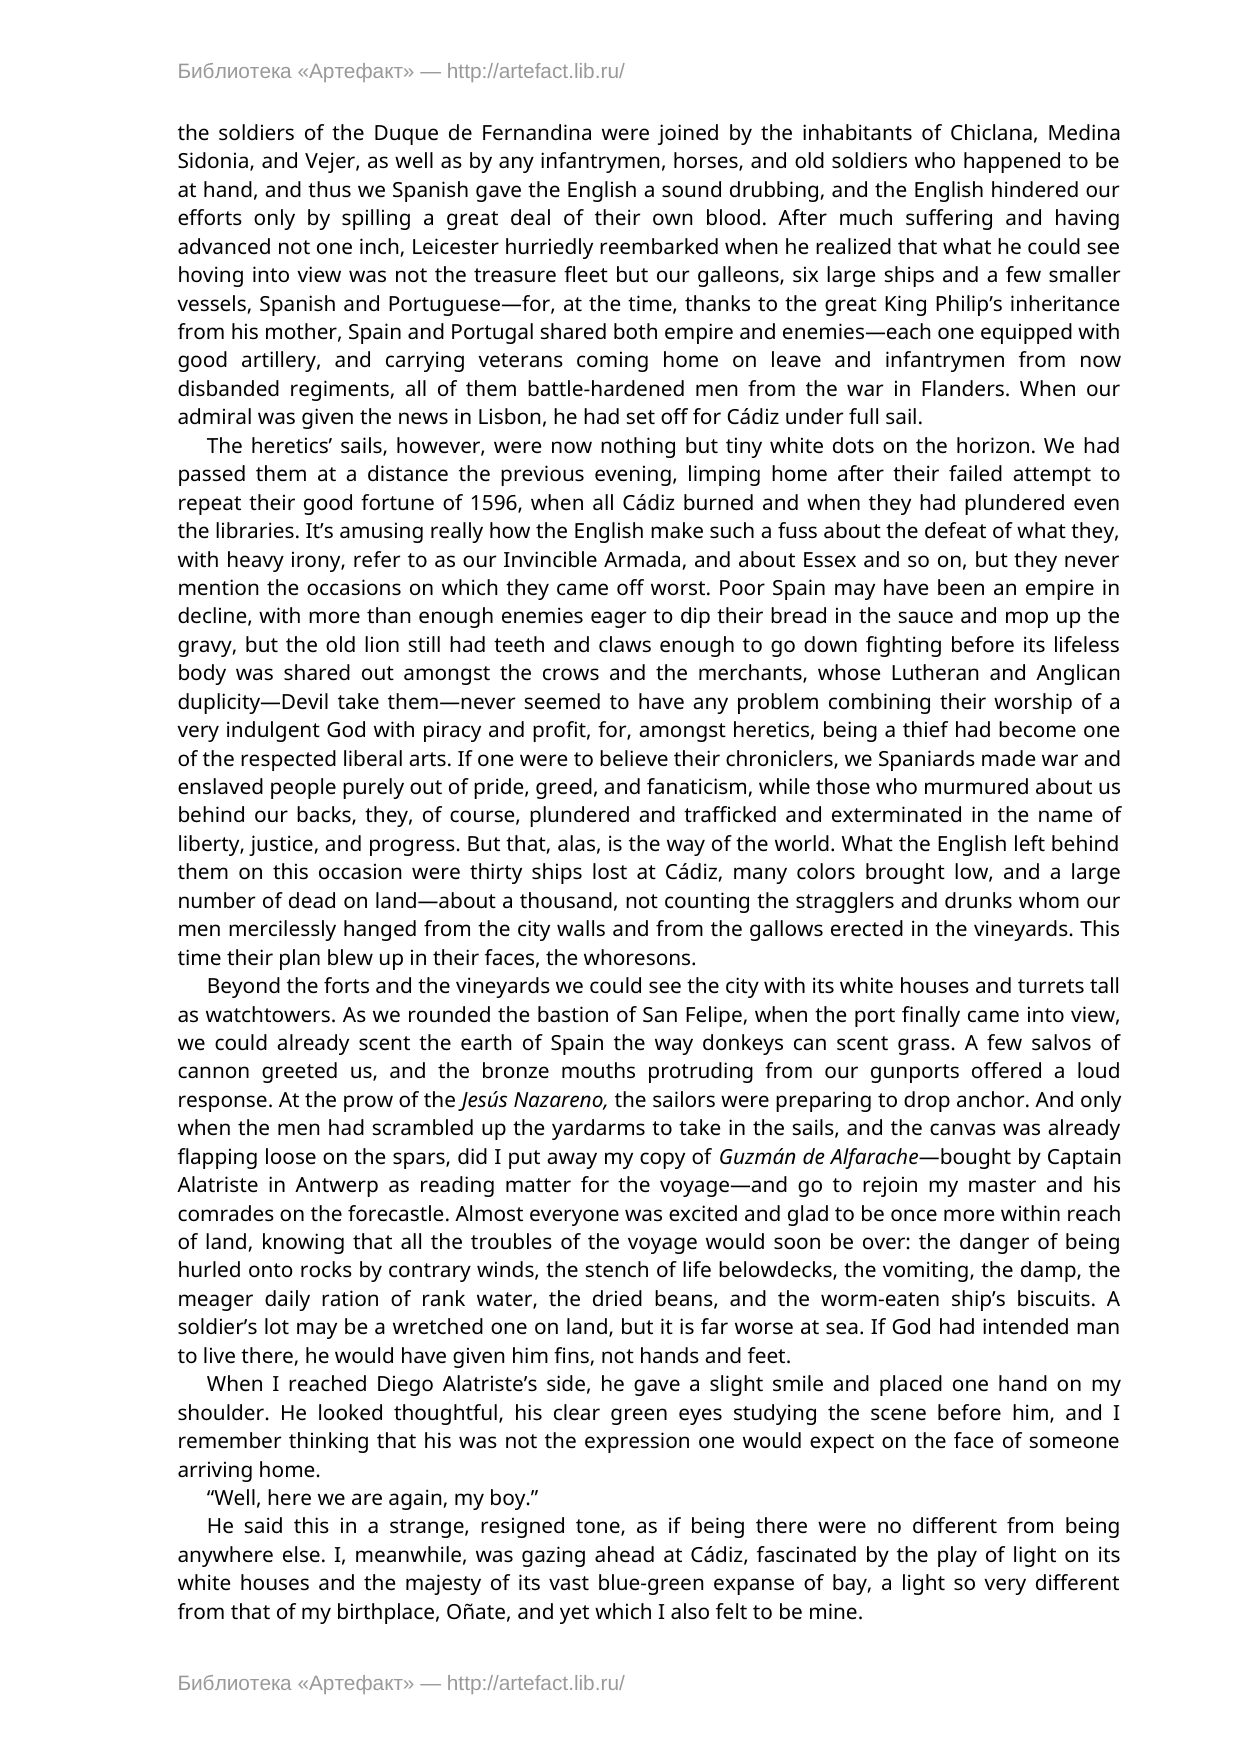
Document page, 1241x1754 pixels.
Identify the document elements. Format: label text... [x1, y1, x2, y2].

text When I reached Diego Alatriste’s side, he gave a slight smile and placed one hand on my shoulder. He looked thoughtful, his clear green eyes studying the scene before him, and I remember thinking that his was not the expression one would expect on the face of someone arriving home. [177, 1369, 1122, 1483]
text Beyond the forts and the vineyards we could see the city with its white houses and turrets tall as watchtowers. As we rounded the bastion of San Felipe, when the port finally came into view, we could already scent the earth of Spain the way donkeys can scent grass. A few salvos of cannon greeted us, and the bronze mouths protruding from our gunports offered a loud response. At the prow of the Jesús Nazareno, the sailors were preparing to drop anchor. And only when the men had scrambled up the yardarms to take in the sails, and the canvas was already flapping loose on the spars, did I put away my copy of Guzmán de Alfarache—bought by Captain Alatriste in Antwerp as reading matter for the voyage—and go to rejoin my master and his comrades on the forecastle. Almost everyone was excited and glad to be once more within reach of land, knowing that all the troubles of the voyage would soon be over: the danger of being hurled onto rocks by contrary winds, the stench of life belowdecks, the vomiting, the damp, the meager daily ration of rank water, the dried beans, and the worm-eaten ship’s biscuits. A soldier’s lot may be a wretched one on land, but it is far worse at sea. If God had intended man to live there, he would have given him fins, not hands and feet. [177, 971, 1122, 1369]
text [177, 118, 1122, 431]
text He said this in a strange, resigned tone, as if being there were no different from being anywhere else. I, meanwhile, was gazing ahead at Cádiz, fascinated by the play of light on its white houses and the majesty of its vast blue-green expanse of bay, a light so very different from that of my birthplace, Oñate, and yet which I also felt to be mine. [177, 1512, 1122, 1625]
text The heretics’ sails, however, were now nothing but tiny white dots on the horizon. We had passed them at a distance the previous evening, limping home after their failed attempt to repeat their good fortune of 1596, when all Cádiz burned and when they had plundered even the libraries. It’s amusing really how the English make such a fuss about the defeat of what they, with heavy irony, refer to as our Invincible Armada, and about Essex and so on, but they never mention the occasions on which they came off worst. Poor Spain may have been an empire in decline, with more than enough enemies eager to dip their bread in the sauce and mop up the gravy, but the old lion still had teeth and claws enough to go down fighting before its lifeless body was shared out amongst the crows and the merchants, whose Lutheran and Anglican duplicity—Devil take them—never seemed to have any problem combining their worship of a very indulgent God with piracy and profit, for, amongst heretics, being a thief had become one of the respected liberal arts. If one were to believe their chroniclers, we Spaniards made war and enslaved people purely out of pride, greed, and fanaticism, while those who murmured about us behind our backs, they, of course, plundered and trafficked and exterminated in the name of liberty, justice, and progress. But that, alas, is the way of the world. What the English left behind them on this occasion were thirty ships lost at Cádiz, many colors brought low, and a large number of dead on land—about a thousand, not counting the stragglers and drunks whom our men mercilessly hanged from the city walls and from the gallows erected in the vineyards. This time their plan blew up in their faces, the whoresons. [177, 431, 1122, 971]
text “Well, here we are again, my boy.” [177, 1483, 1122, 1512]
